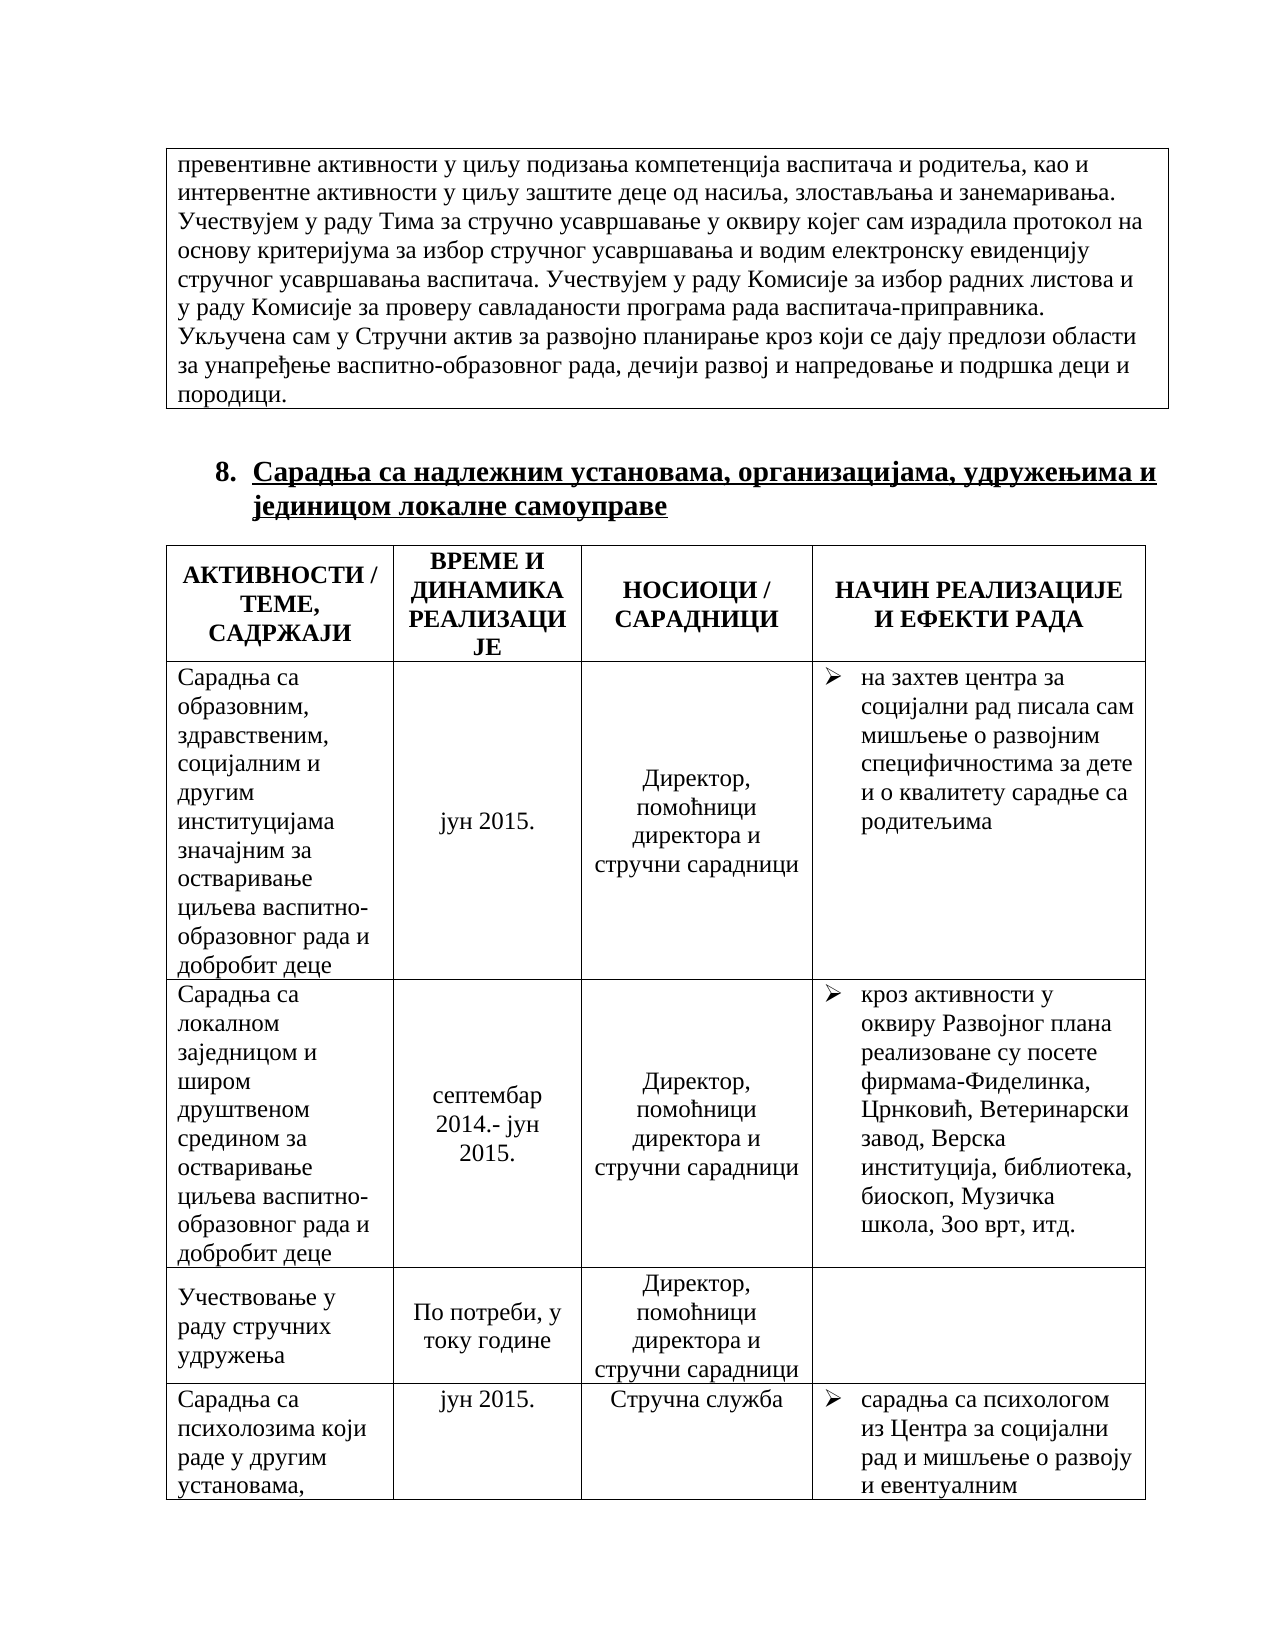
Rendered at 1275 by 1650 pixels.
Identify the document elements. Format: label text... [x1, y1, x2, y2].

table_cell Директор, помоћници директора и стручни сарадници [582, 980, 812, 1267]
table_cell септембар 2014.- јун 2015. [394, 980, 581, 1267]
table_cell Директор, помоћници директора и стручни сарадници [582, 662, 812, 978]
table_header ВРЕМЕ И ДИНАМИКА РЕАЛИЗАЦИЈЕ [394, 546, 581, 661]
table_cell кроз активности у оквиру Развојног плана реализоване су посете фирмама-Фиделинка, Црнковић, Ветеринарски завод, Верска институција, библиотека, биоскоп, Музичка школа, Зоо врт, итд. [813, 980, 1145, 1267]
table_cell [813, 1384, 1145, 1499]
list Сарадња са надлежним установама, организацијама, удружењима и јединицом локалне самоуправе [215, 454, 1157, 521]
table_cell јун 2015. [394, 1384, 581, 1499]
table_cell јун 2015. [394, 662, 581, 978]
table_cell Директор, помоћници директора и стручни сарадници [582, 1268, 812, 1383]
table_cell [167, 149, 1168, 407]
table_cell Учествовање у раду стручних удружења [167, 1268, 393, 1383]
table_header НАЧИН РЕАЛИЗАЦИЈЕ И ЕФЕКТИ РАДА [813, 546, 1145, 661]
table_cell Стручна служба [582, 1384, 812, 1499]
table_header АКТИВНОСТИ / ТЕМЕ, САДРЖАЈИ [167, 546, 393, 661]
table_cell Сарадња са локалном заједницом и широм друштвеном средином за остваривање циљева васпитно-образовног рада и добробит деце [167, 980, 393, 1267]
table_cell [167, 1384, 393, 1499]
table_cell Сарадња са образовним, здравственим, социјалним и другим институцијама значајним за остваривање циљева васпитно-образовног рада и добробит деце [167, 662, 393, 978]
table_cell [813, 1268, 1145, 1383]
table_cell По потреби, у току године [394, 1268, 581, 1383]
table_cell на захтев центра за социјални рад писала сам мишљење о развојним специфичностима за дете и о квалитету сарадње са родитељима [813, 662, 1145, 978]
table_header НОСИОЦИ / САРАДНИЦИ [582, 546, 812, 661]
